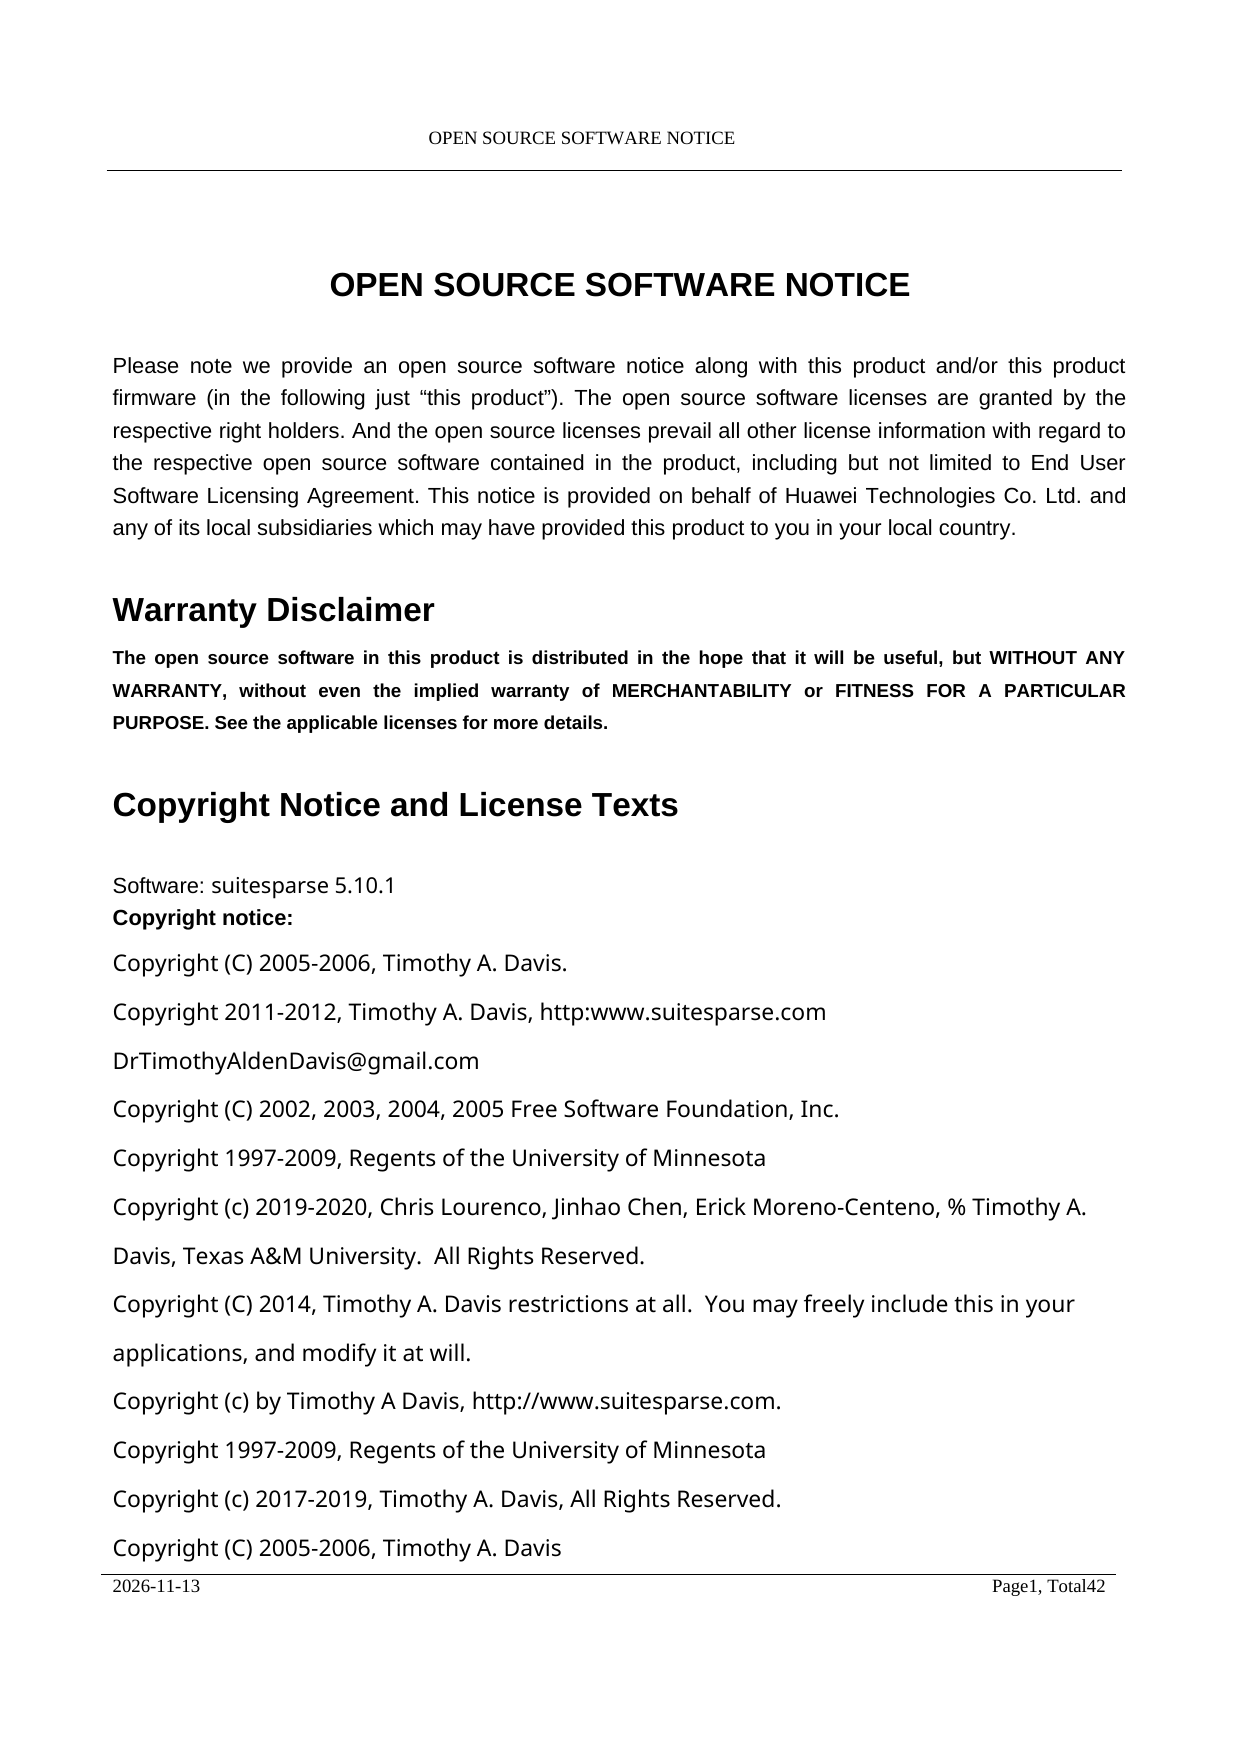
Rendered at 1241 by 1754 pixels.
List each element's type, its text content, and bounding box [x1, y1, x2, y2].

text Please note we provide an open source software notice along with this product and/or this product firmware (in the following just “this product”). The open source software licenses are granted by the respective right holders. And the open source licenses prevail all other license information with regard to the respective open source software contained in the product, including but not limited to End User Software Licensing Agreement. This notice is provided on behalf of Huawei Technologies Co. Ltd. and any of its local subsidiaries which may have provided this product to you in your local country. [112, 349, 1128, 544]
text Software: suitesparse 5.10.1 [112, 869, 1128, 901]
text OPEN SOURCE SOFTWARE NOTICE [112, 251, 1128, 316]
text Copyright (C) 2005-2006, Timothy A. Davis. Copyright 2011-2012, Timothy A. Davis, http:www.suitesparse.com DrTimothyAldenDavis@gmail.com Copyright (C) 2002, 2003, 2004, 2005 Free Software Foundation, Inc. Copyright 1997-2009, Regents of the University of Minnesota Copyright (c) 2019-2020, Chris Lourenco, Jinhao Chen, Erick Moreno-Centeno, % Timothy A. Davis, Texas A&M University. All Rights Reserved. [112, 947, 1128, 1272]
text Copyright Notice and License Texts [112, 771, 1128, 836]
text Warranty Disclaimer [112, 576, 1128, 641]
text The open source software in this product is distributed in the hope that it will be useful, but WITHOUT ANY WARRANTY, without even the implied warranty of MERCHANTABILITY or FITNESS FOR A PARTICULAR PURPOSE. See the applicable licenses for more details. [112, 641, 1128, 739]
text Copyright notice: [112, 901, 1128, 934]
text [112, 1287, 1128, 1563]
